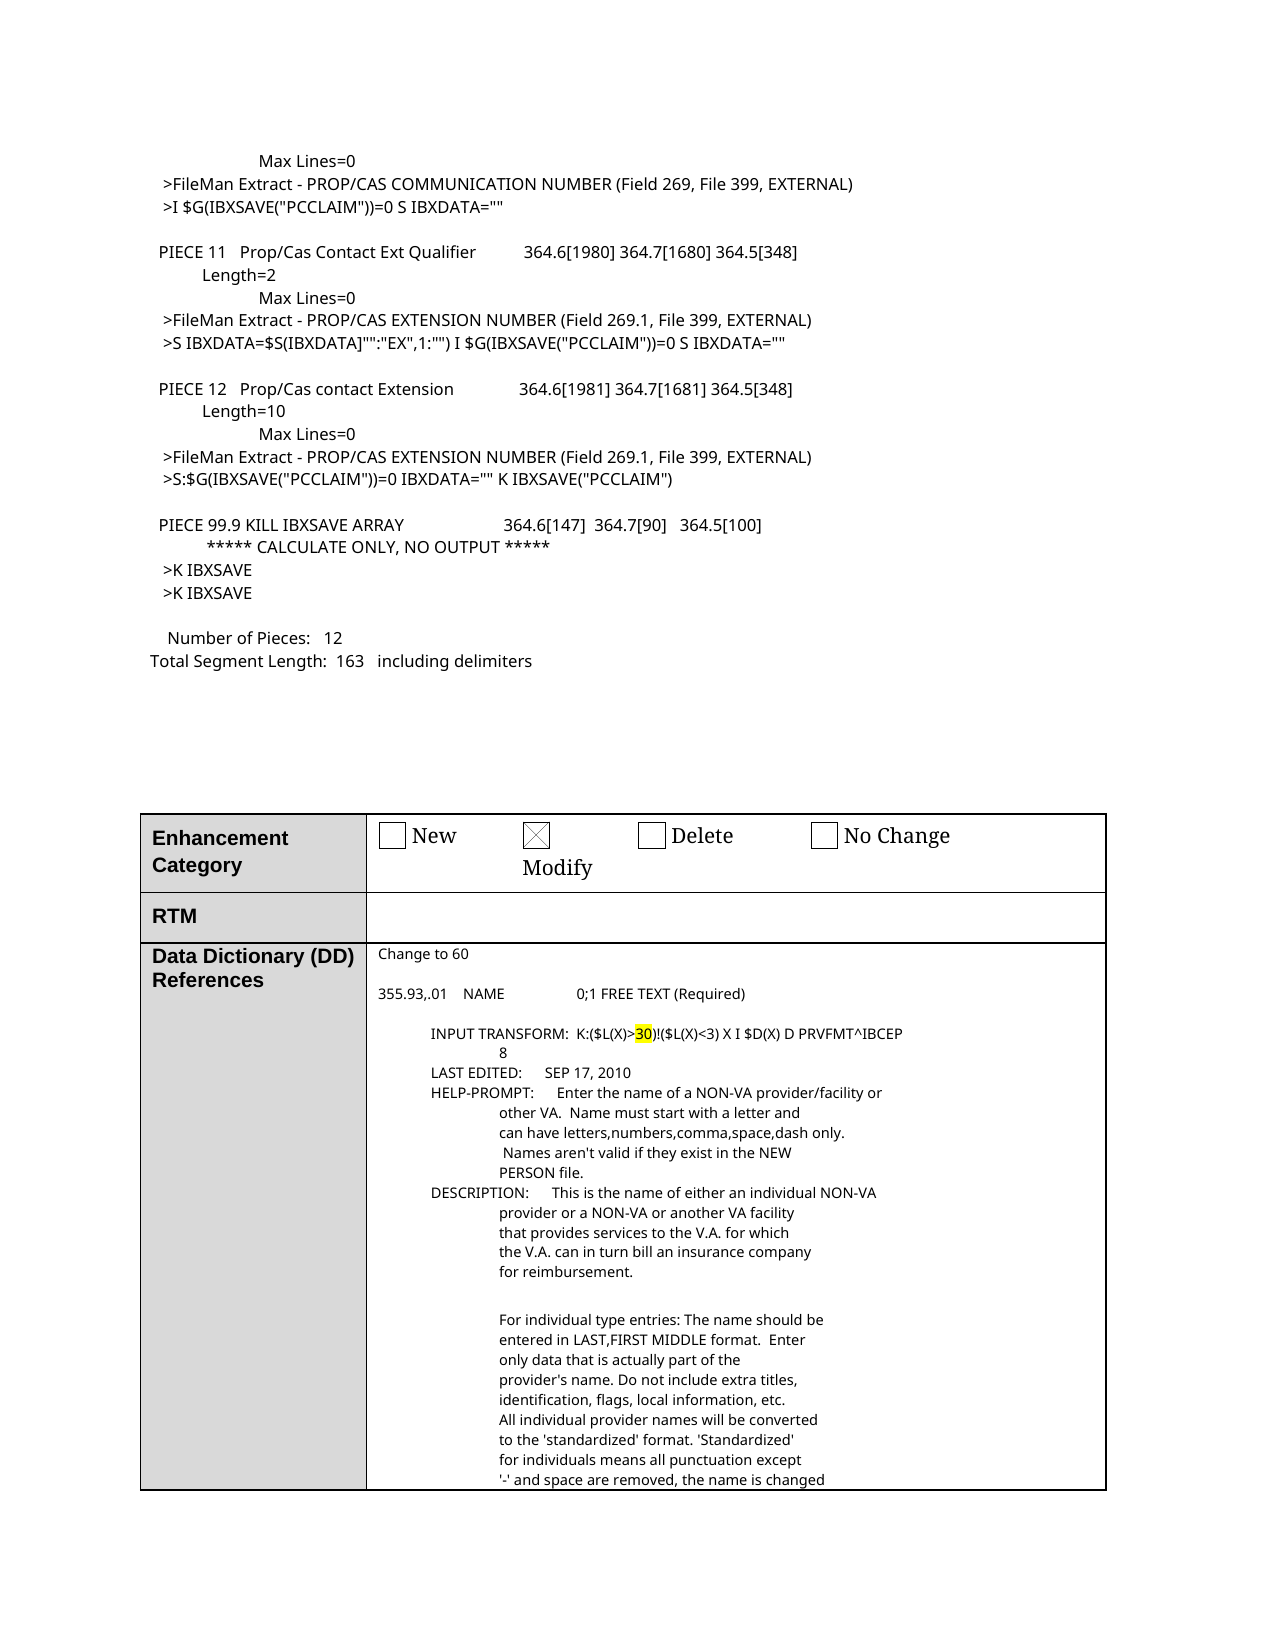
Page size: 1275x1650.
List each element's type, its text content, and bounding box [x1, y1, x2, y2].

table_header No Change [798, 815, 1105, 892]
table_cell RTM [141, 893, 366, 942]
table_header Modify [511, 815, 626, 892]
text Max Lines=0 [150, 286, 1125, 309]
text PIECE 11 Prop/Cas Contact Ext Qualifier 364.6[1980] 364.7[1680] 364.5[348] [150, 241, 1125, 263]
text >FileMan Extract - PROP/CAS EXTENSION NUMBER (Field 269.1, File 399, EXTERNAL) [150, 445, 1125, 468]
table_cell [141, 944, 366, 1489]
text Max Lines=0 [150, 422, 1125, 445]
table_header New [367, 815, 511, 892]
text Number of Pieces: 12 [150, 627, 1125, 649]
text >S IBXDATA=$S(IBXDATA]"":"EX",1:"") I $G(IBXSAVE("PCCLAIM"))=0 S IBXDATA="" [150, 332, 1125, 354]
text >FileMan Extract - PROP/CAS COMMUNICATION NUMBER (Field 269, File 399, EXTERNAL) [150, 173, 1125, 195]
text >K IBXSAVE [150, 559, 1125, 581]
table_cell [367, 893, 1105, 942]
text Length=2 [150, 263, 1125, 286]
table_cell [367, 944, 1105, 1489]
text PIECE 12 Prop/Cas contact Extension 364.6[1981] 364.7[1681] 364.5[348] [150, 377, 1125, 400]
text >K IBXSAVE [150, 581, 1125, 604]
text PIECE 99.9 KILL IBXSAVE ARRAY 364.6[147] 364.7[90] 364.5[100] [150, 513, 1125, 536]
table_header Enhancement Category [141, 815, 366, 892]
text Total Segment Length: 163 including delimiters [150, 649, 1125, 672]
text >I $G(IBXSAVE("PCCLAIM"))=0 S IBXDATA="" [150, 195, 1125, 218]
text >FileMan Extract - PROP/CAS EXTENSION NUMBER (Field 269.1, File 399, EXTERNAL) [150, 309, 1125, 332]
table_header Delete [626, 815, 798, 892]
text ***** CALCULATE ONLY, NO OUTPUT ***** [150, 536, 1125, 559]
text >S:$G(IBXSAVE("PCCLAIM"))=0 IBXDATA="" K IBXSAVE("PCCLAIM") [150, 468, 1125, 491]
text Length=10 [150, 400, 1125, 422]
text Max Lines=0 [150, 150, 1125, 173]
